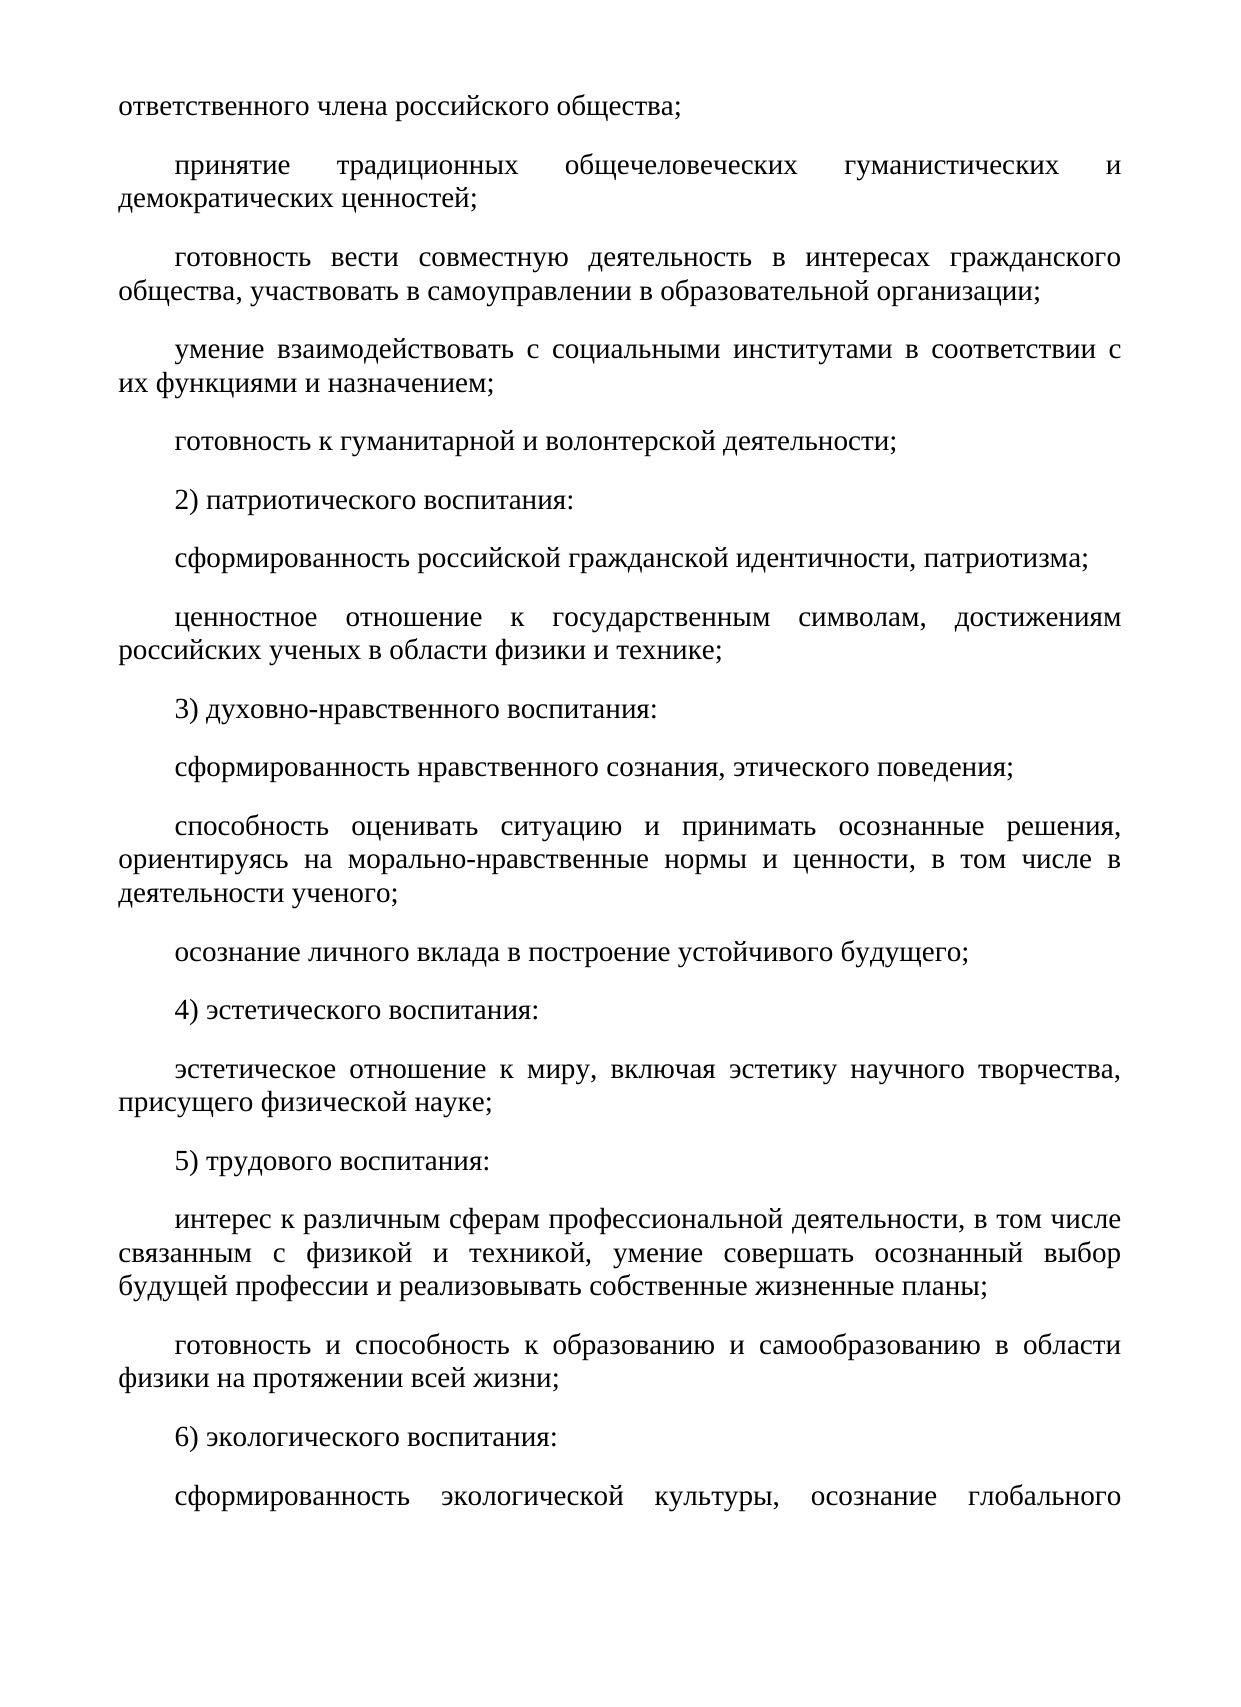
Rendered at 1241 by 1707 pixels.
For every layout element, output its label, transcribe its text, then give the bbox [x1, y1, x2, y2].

text ценностное отношение к государственным символам, достижениям российских ученых в области физики и технике; [118, 599, 1122, 666]
text умение взаимодействовать с социальными институтами в соответствии с их функциями и назначением; [118, 331, 1122, 398]
text 6) экологического воспитания: [118, 1419, 1122, 1453]
text 4) эстетического воспитания: [118, 992, 1122, 1026]
text сформированность нравственного сознания, этического поведения; [118, 749, 1122, 783]
text готовность вести совместную деятельность в интересах гражданского общества, участвовать в самоуправлении в образовательной организации; [118, 239, 1122, 306]
text эстетическое отношение к миру, включая эстетику научного творчества, присущего физической науке; [118, 1051, 1122, 1118]
text 3) духовно-нравственного воспитания: [118, 691, 1122, 724]
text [118, 88, 1122, 122]
text готовность и способность к образованию и самообразованию в области физики на протяжении всей жизни; [118, 1327, 1122, 1394]
text готовность к гуманитарной и волонтерской деятельности; [118, 423, 1122, 457]
text способность оценивать ситуацию и принимать осознанные решения, ориентируясь на морально-нравственные нормы и ценности, в том числе в деятельности ученого; [118, 808, 1122, 909]
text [118, 1478, 1122, 1511]
text интерес к различным сферам профессиональной деятельности, в том числе связанным с физикой и техникой, умение совершать осознанный выбор будущей профессии и реализовывать собственные жизненные планы; [118, 1201, 1122, 1302]
text 5) трудового воспитания: [118, 1143, 1122, 1176]
text сформированность российской гражданской идентичности, патриотизма; [118, 540, 1122, 574]
text 2) патриотического воспитания: [118, 482, 1122, 515]
text принятие традиционных общечеловеческих гуманистических и демократических ценностей; [118, 147, 1122, 214]
text осознание личного вклада в построение устойчивого будущего; [118, 934, 1122, 967]
